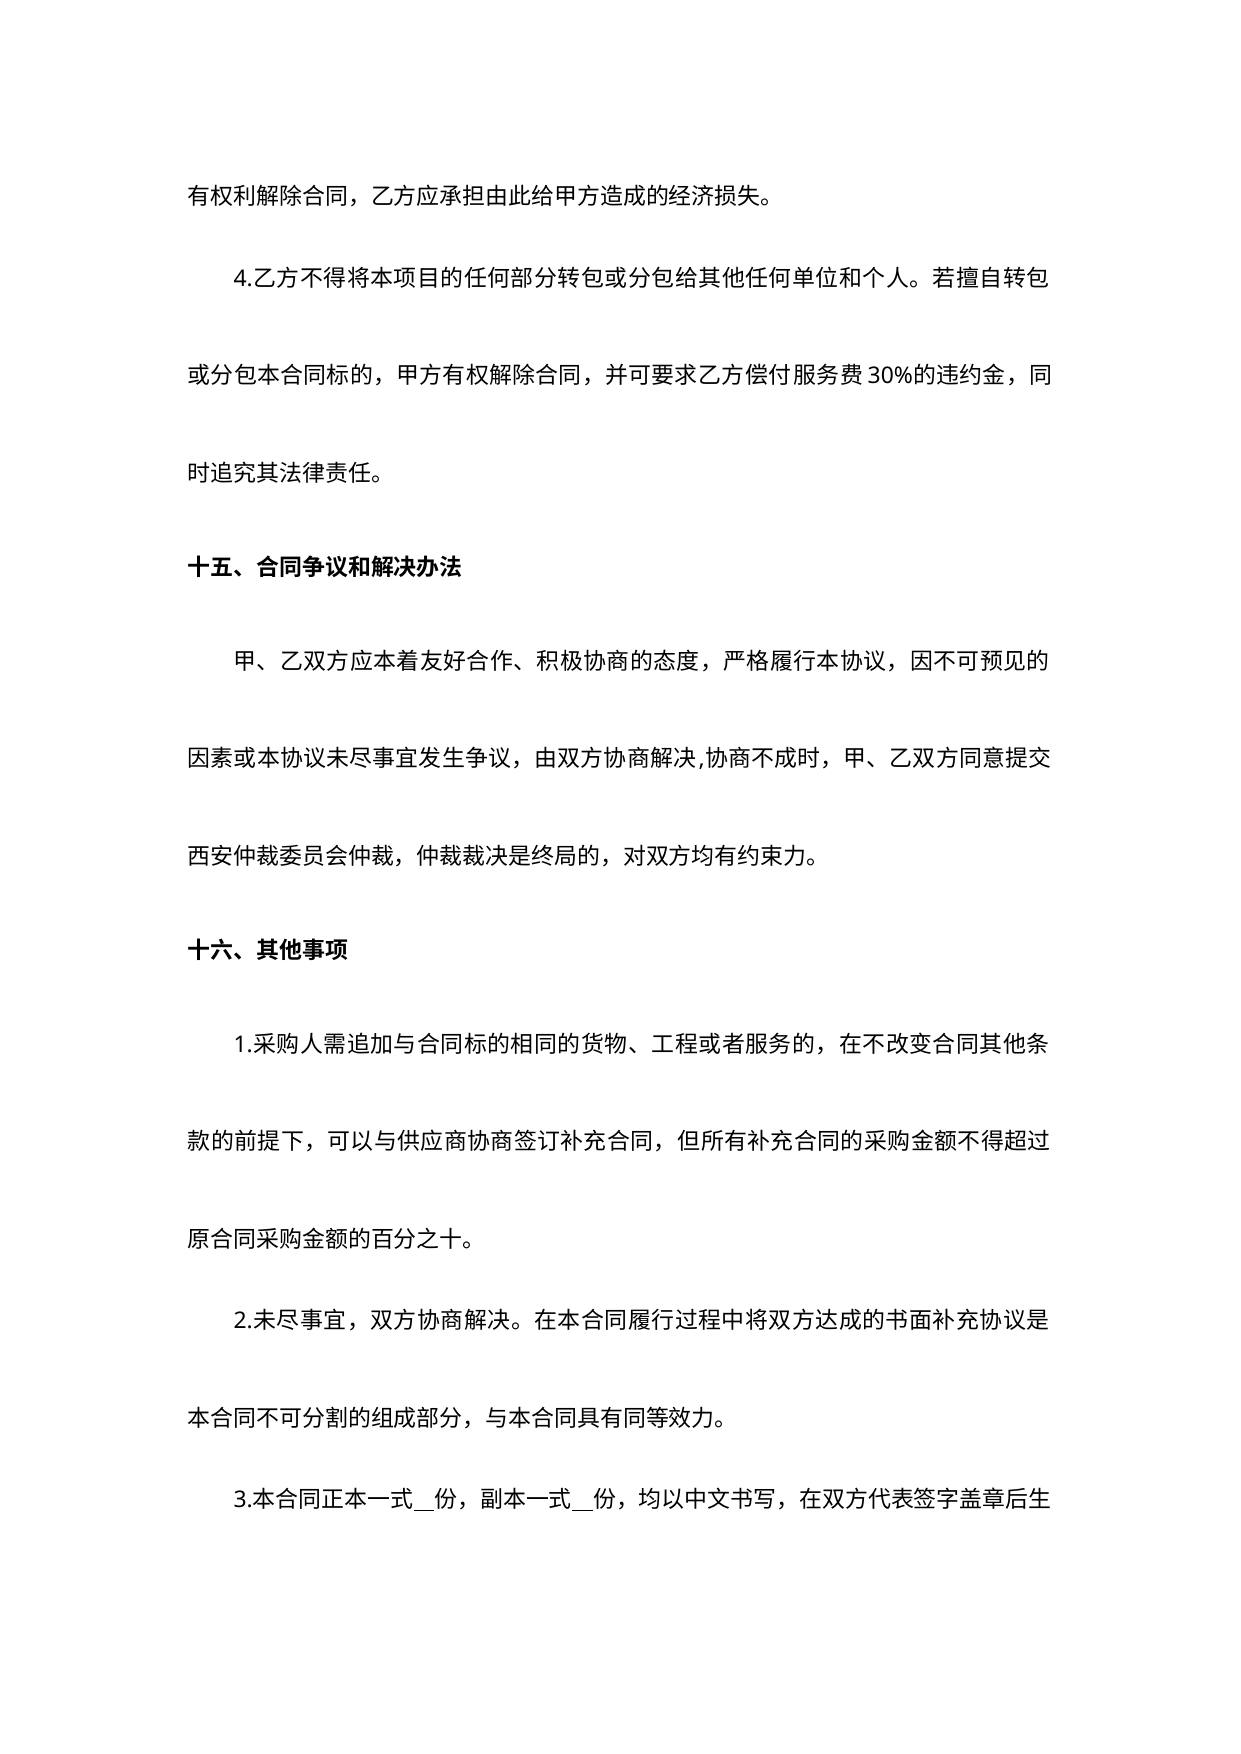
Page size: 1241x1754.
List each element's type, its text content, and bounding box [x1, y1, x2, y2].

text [187, 162, 1053, 227]
text 4.乙方不得将本项目的任何部分转包或分包给其他任何单位和个人。若擅自转包或分包本合同标的，甲方有权解除合同，并可要求乙方偿付服务费30%的违约金，同时追究其法律责任。 [187, 243, 1053, 503]
text 十六、其他事项 [187, 916, 1053, 981]
text 2.未尽事宜，双方协商解决。在本合同履行过程中将双方达成的书面补充协议是本合同不可分割的组成部分，与本合同具有同等效力。 [187, 1286, 1053, 1449]
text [187, 1465, 1053, 1530]
text 甲、乙双方应本着友好合作、积极协商的态度，严格履行本协议，因不可预见的因素或本协议未尽事宜发生争议，由双方协商解决,协商不成时，甲、乙双方同意提交西安仲裁委员会仲裁，仲裁裁决是终局的，对双方均有约束力。 [187, 627, 1053, 887]
text 十五、合同争议和解决办法 [187, 533, 1053, 598]
text 1.采购人需追加与合同标的相同的货物、工程或者服务的，在不改变合同其他条款的前提下，可以与供应商协商签订补充合同，但所有补充合同的采购金额不得超过原合同采购金额的百分之十。 [187, 1010, 1053, 1270]
